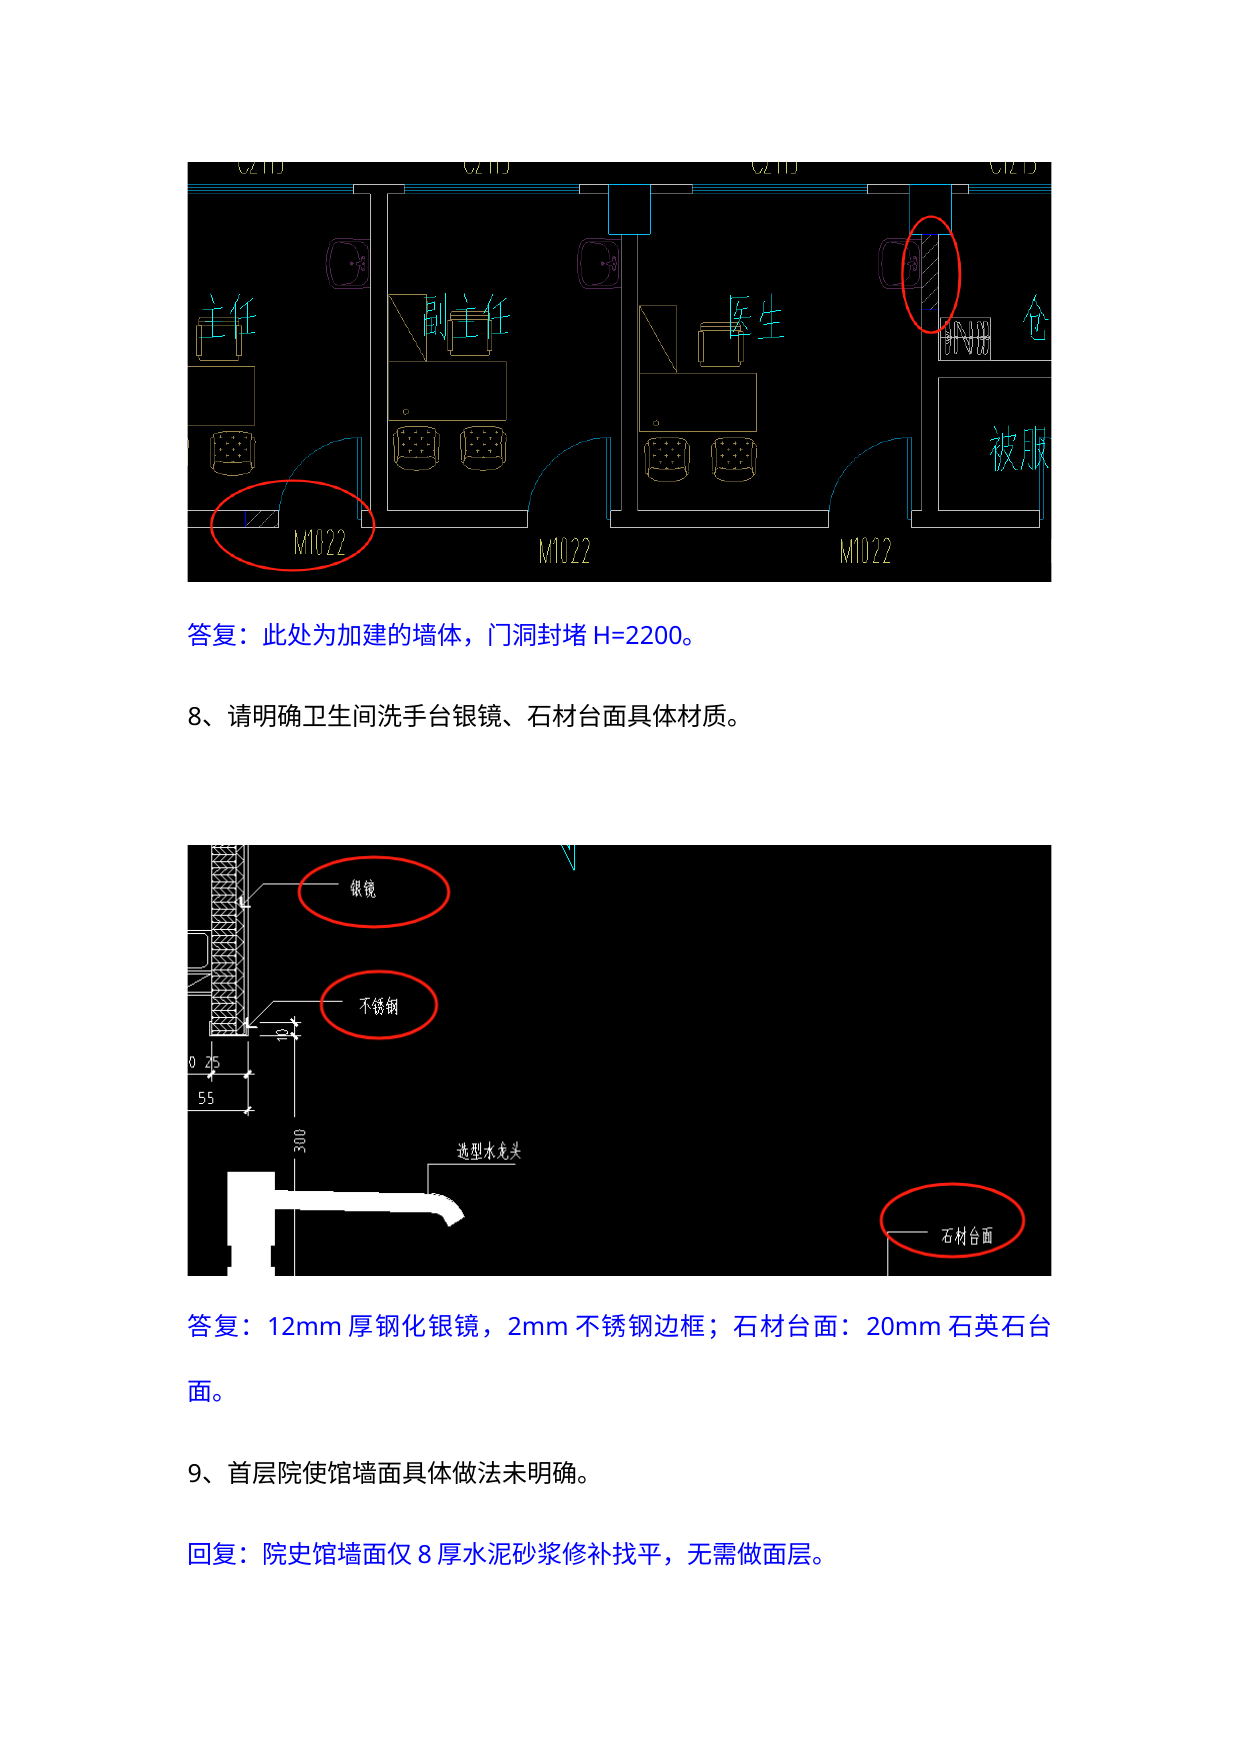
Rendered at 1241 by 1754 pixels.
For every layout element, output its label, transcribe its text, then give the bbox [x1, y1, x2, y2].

text 答复：12mm厚钢化银镜，2mm不锈钢边框；石材台面：20mm石英石台面。 [187, 1292, 1053, 1422]
list 回复：院史馆墙面仅8厚水泥砂浆修补找平，无需做面层。 [187, 1520, 1053, 1585]
list 9、首层院使馆墙面具体做法未明确。 [187, 1439, 1053, 1504]
text 答复：此处为加建的墙体，门洞封堵H=2200。 [187, 601, 1053, 666]
picture [187, 162, 1052, 582]
picture [187, 845, 1052, 1276]
text 8、请明确卫生间洗手台银镜、石材台面具体材质。 [187, 682, 1053, 747]
